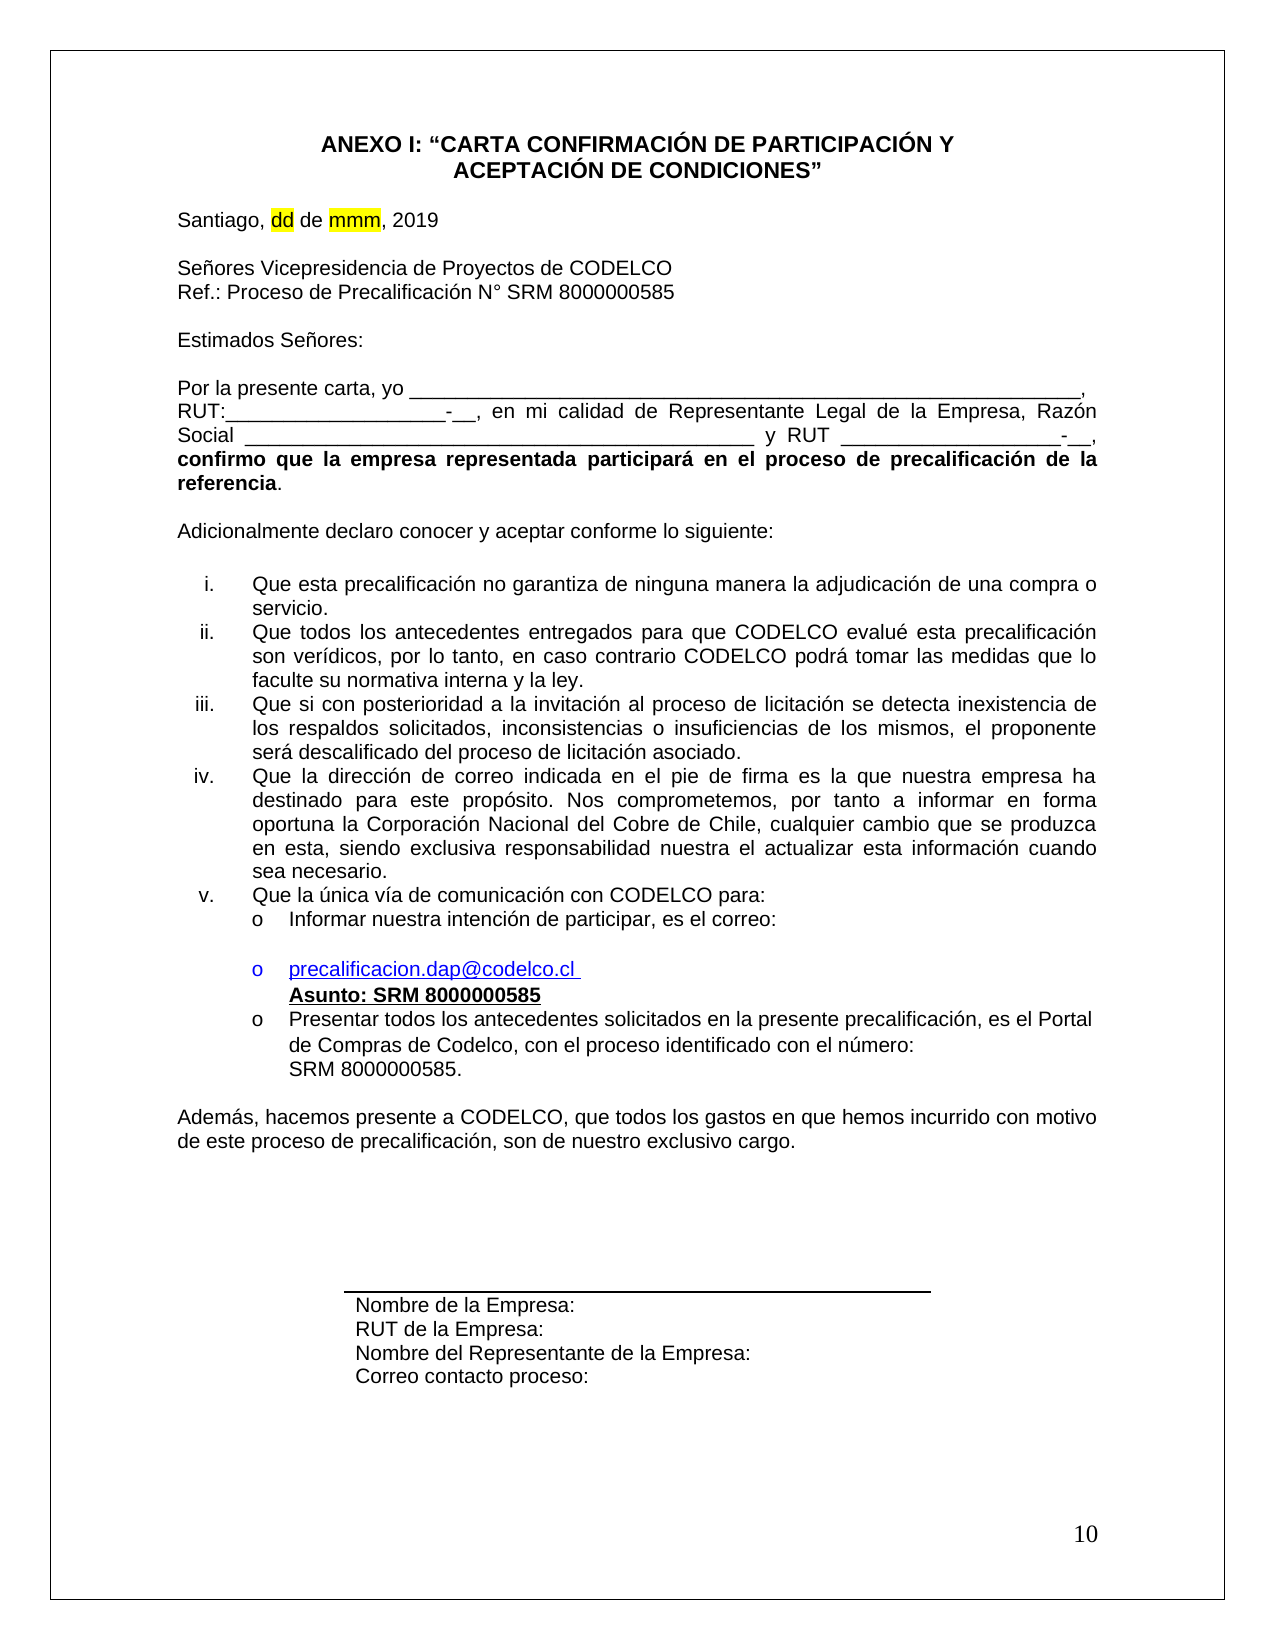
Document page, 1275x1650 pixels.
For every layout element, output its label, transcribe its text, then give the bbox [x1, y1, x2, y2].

text Santiago, dd de mmm, 2019 [177, 208, 271, 232]
text Además, hacemos presente a CODELCO, que todos los gastos en que hemos incurrido con motivo de este proceso de precalificación, son de nuestro exclusivo cargo. [177, 1104, 1098, 1152]
list Que la dirección de correo indicada en el pie de firma es la que nuestra empresa ha destinado para este propósito. Nos comprometemos, por tanto a informar en forma oportuna la Corporación Nacional del Cobre de Chile, cualquier cambio que se produzca en esta, siendo exclusiva responsabilidad nuestra el actualizar esta información cuando sea necesario. [214, 763, 1098, 883]
text RUT:___________________-__, en mi calidad de Representante Legal de la Empresa, Razón Social ____________________________________________ y RUT ___________________-__, confirmo que la empresa representada participará en el proceso de precalificación de la referencia. [177, 399, 1098, 495]
list Presentar todos los antecedentes solicitados en la presente precalificación, es el Portal de Compras de Codelco, con el proceso identificado con el número: [251, 1007, 1098, 1057]
text ANEXO I: “CARTA CONFIRMACIÓN DE PARTICIPACIÓN Y [177, 131, 1098, 157]
text ACEPTACIÓN DE CONDICIONES” [177, 157, 1098, 184]
list Que la única vía de comunicación con CODELCO para: [214, 883, 1098, 907]
list precalificacion.dap@codelco.cl [251, 957, 1098, 983]
text Adicionalmente declaro conocer y aceptar conforme lo siguiente: [177, 519, 1098, 543]
text Ref.: Proceso de Precalificación N° SRM 8000000585 [177, 279, 1098, 303]
list SRM 8000000585. [288, 1057, 1098, 1081]
list Informar nuestra intención de participar, es el correo: [251, 907, 1098, 933]
list Que esta precalificación no garantiza de ninguna manera la adjudicación de una compra o servicio. [214, 572, 1098, 620]
list Que si con posterioridad a la invitación al proceso de licitación se detecta inexistencia de los respaldos solicitados, inconsistencias o insuficiencias de los mismos, el proponente será descalificado del proceso de licitación asociado. [214, 692, 1098, 763]
list Asunto: SRM 8000000585 [288, 983, 1098, 1007]
list Que todos los antecedentes entregados para que CODELCO evalué esta precalificación son verídicos, por lo tanto, en caso contrario CODELCO podrá tomar las medidas que lo faculte su normativa interna y la ley. [214, 620, 1098, 692]
text Santiago, dd de mmm, 2019 [381, 208, 1098, 232]
text Por la presente carta, yo __________________________________________________________, [177, 375, 1098, 399]
text Señores Vicepresidencia de Proyectos de CODELCO [177, 256, 1098, 279]
text Estimados Señores: [177, 327, 1098, 351]
table_header Nombre de la Empresa: RUT de la Empresa: Nombre del Representante de la Empresa: Correo contacto proceso: [344, 1293, 931, 1407]
